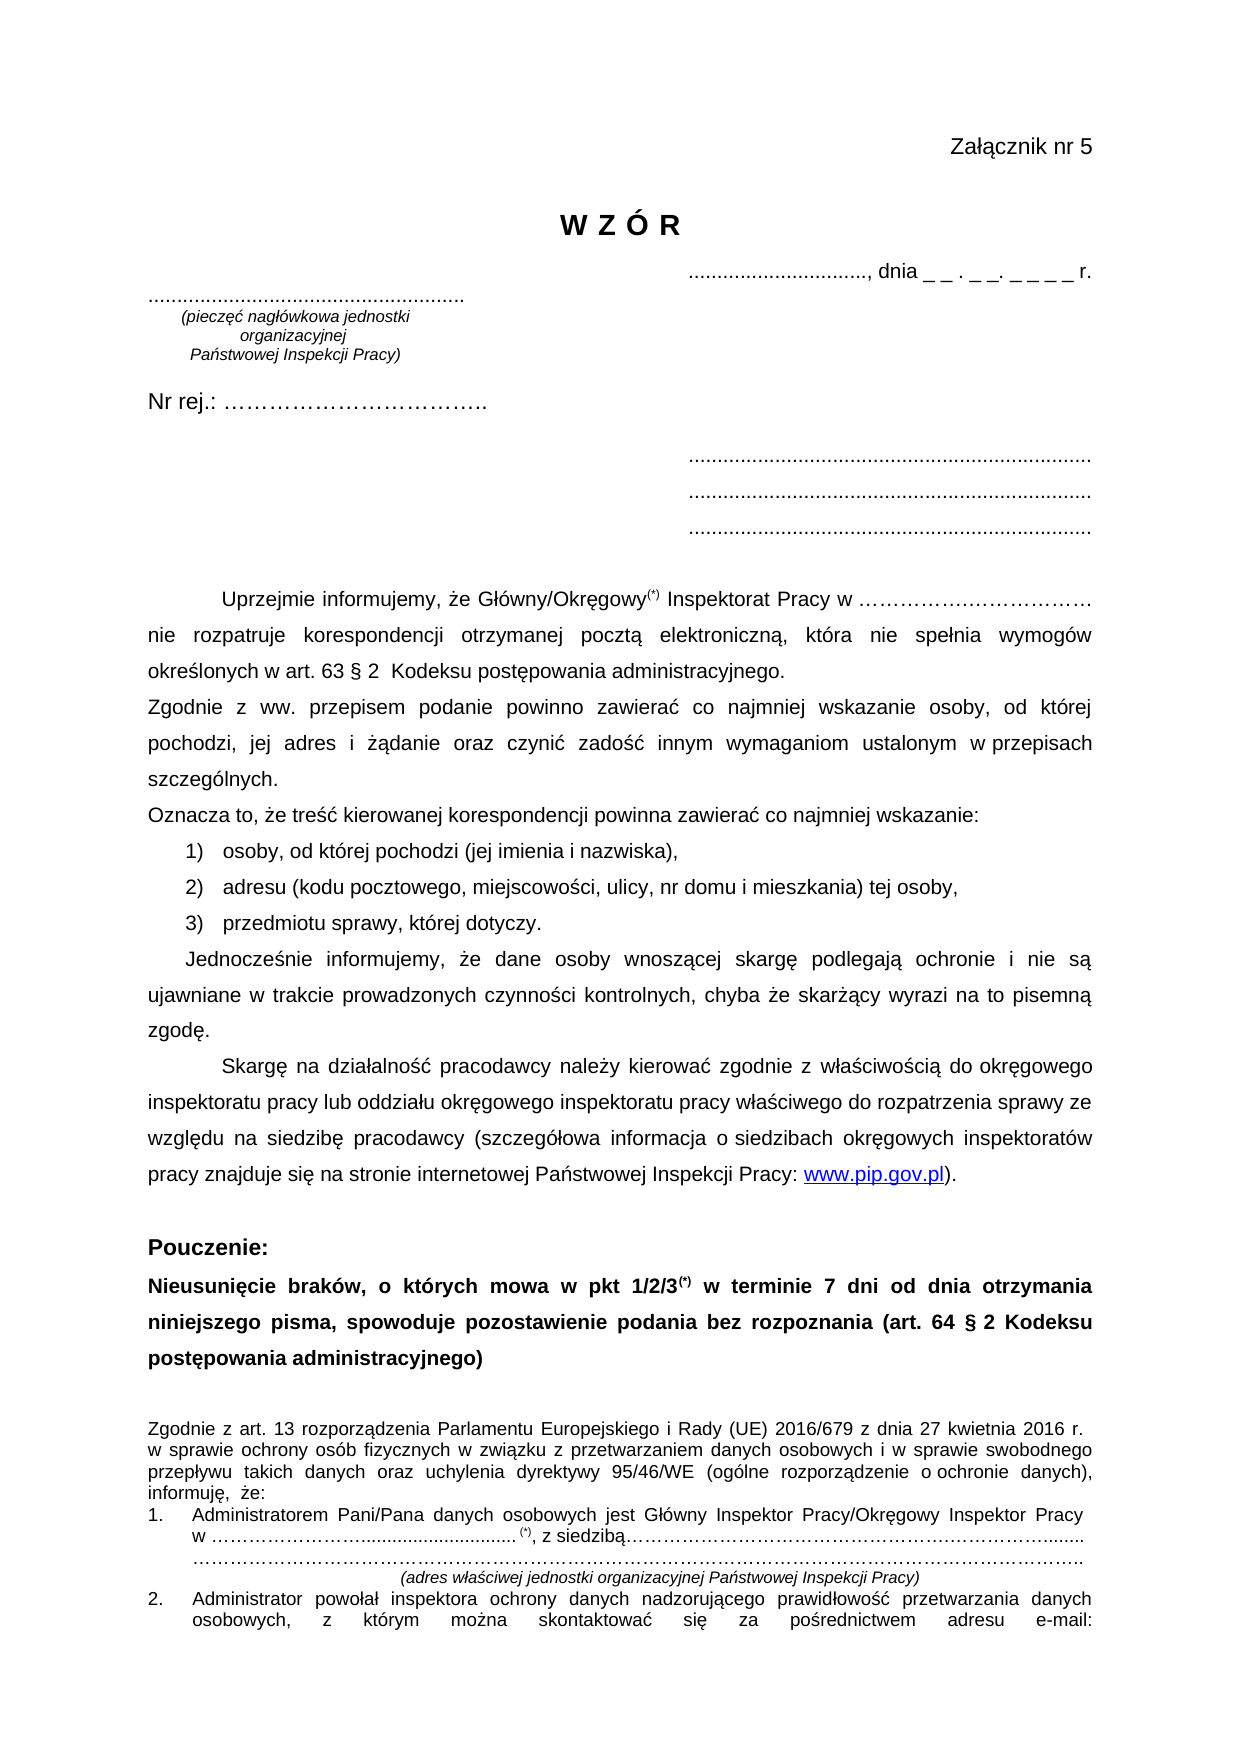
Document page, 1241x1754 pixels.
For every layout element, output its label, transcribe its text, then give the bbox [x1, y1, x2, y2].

text (pieczęć nagłówkowa jednostki organizacyjnej Państwowej Inspekcji Pracy) [148, 307, 443, 364]
list przedmiotu sprawy, której dotyczy. [185, 911, 1093, 934]
text Nieusunięcie braków, o których mowa w pkt 1/2/3(*) w terminie 7 dni od dnia otrzymania niniejszego pisma, spowoduje pozostawienie podania bez rozpoznania (art. 64 § 2 Kodeksu postępowania administracyjnego) [148, 1273, 1093, 1369]
text Załącznik nr 5 [148, 133, 1093, 159]
text ...................................................................... [148, 479, 1093, 503]
text Nr rej.: …………………………….. [148, 388, 1093, 414]
list …………………………………………………………………………………………………………………………….. [192, 1547, 1093, 1568]
text Jednocześnie informujemy, że dane osoby wnoszącej skargę podlegają ochronie i nie są ujawniane w trakcie prowadzonych czynności kontrolnych, chyba że skarżący wyrazi na to pisemną zgodę. [148, 946, 1093, 1042]
text WZÓR [148, 208, 1093, 242]
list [148, 1587, 1093, 1631]
text Pouczenie: [148, 1234, 1093, 1260]
text ...................................................................... [148, 443, 1093, 467]
text Skargę na działalność pracodawcy należy kierować zgodnie z właściwością do okręgowego inspektoratu pracy lub oddziału okręgowego inspektoratu pracy właściwego do rozpatrzenia sprawy ze względu na siedzibę pracodawcy (szczegółowa informacja o siedzibach okręgowych inspektoratów pracy znajduje się na stronie internetowej Państwowej Inspekcji Pracy: www.pip.gov.pl). [148, 1054, 1093, 1186]
text Zgodnie z art. 13 rozporządzenia Parlamentu Europejskiego i Rady (UE) 2016/679 z dnia 27 kwietnia 2016 r. w sprawie ochrony osób fizycznych w związku z przetwarzaniem danych osobowych i w sprawie swobodnego przepływu takich danych oraz uchylenia dyrektywy 95/46/WE (ogólne rozporządzenie o ochronie danych), informuję, że: [148, 1417, 1093, 1503]
list Administratorem Pani/Pana danych osobowych jest Główny Inspektor Pracy/Okręgowy Inspektor Pracy w …………………….............................. (*), z siedzibą…………………………………………….……………........ [148, 1503, 1093, 1547]
list osoby, od której pochodzi (jej imienia i nazwiska), [185, 839, 1093, 863]
list (adres właściwej jednostki organizacyjnej Państwowej Inspekcji Pracy) [192, 1568, 1093, 1587]
text ...................................................................... [148, 515, 1093, 539]
text Oznacza to, że treść kierowanej korespondencji powinna zawierać co najmniej wskazanie: [148, 803, 1093, 827]
text Uprzejmie informujemy, że Główny/Okręgowy(*) Inspektorat Pracy w …………….……………… nie rozpatruje korespondencji otrzymanej pocztą elektroniczną, która nie spełnia wymogów określonych w art. 63 § 2 Kodeksu postępowania administracyjnego. [148, 587, 1093, 683]
text ....................................................... [148, 283, 1093, 307]
list adresu (kodu pocztowego, miejscowości, ulicy, nr domu i mieszkania) tej osoby, [185, 874, 1093, 898]
text ..............................., dnia _ _ . _ _. _ _ _ _ r. [148, 259, 1093, 283]
text Zgodnie z ww. przepisem podanie powinno zawierać co najmniej wskazanie osoby, od której pochodzi, jej adres i żądanie oraz czynić zadość innym wymaganiom ustalonym w przepisach szczególnych. [148, 695, 1093, 791]
